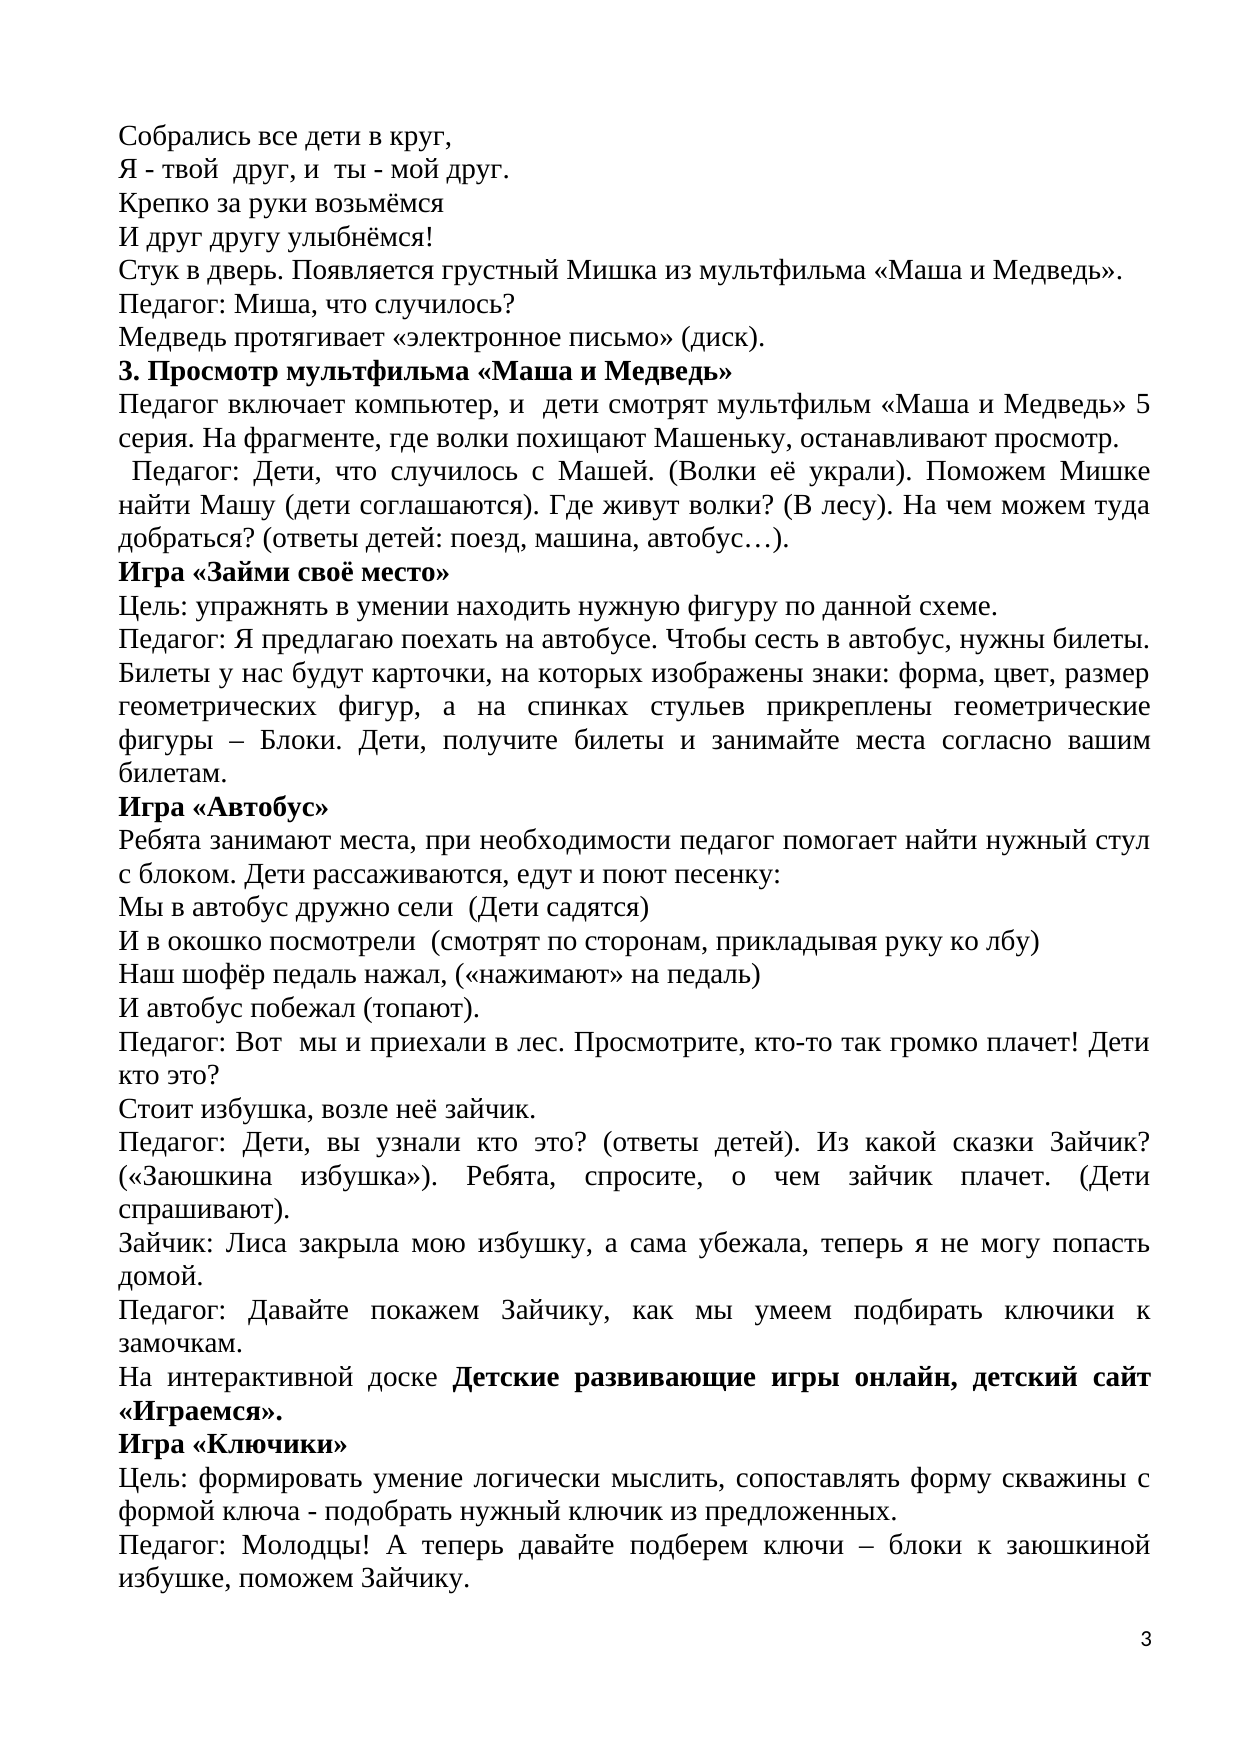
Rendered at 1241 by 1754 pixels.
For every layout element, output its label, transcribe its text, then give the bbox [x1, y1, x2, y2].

text Игра «Ключики» [118, 1426, 1152, 1460]
text Педагог включает компьютер, и дети смотрят мультфильм «Маша и Медведь» 5 серия. На фрагменте, где волки похищают Машеньку, останавливают просмотр. [118, 386, 1152, 453]
text Я - твой друг, и ты - мой друг. [118, 152, 1152, 185]
text Собрались все дети в круг, [118, 118, 1152, 152]
text Цель: упражнять в умении находить нужную фигуру по данной схеме. [118, 588, 1152, 621]
text Педагог: Молодцы! А теперь давайте подберем ключи – блоки к заюшкиной избушке, поможем Зайчику. [118, 1527, 1152, 1594]
text Педагог: Давайте покажем Зайчику, как мы умеем подбирать ключики к замочкам. [118, 1292, 1152, 1359]
text Игра «Займи своё место» [118, 554, 1152, 588]
text Педагог: Я предлагаю поехать на автобусе. Чтобы сесть в автобус, нужны билеты. Билеты у нас будут карточки, на которых изображены знаки: форма, цвет, размер геометрических фигур, а на спинках стульев прикреплены геометрические фигуры – Блоки. Дети, получите билеты и занимайте места согласно вашим билетам. [118, 621, 1152, 789]
text Игра «Автобус» [118, 789, 1152, 822]
text Мы в автобус дружно сели (Дети садятся) И в окошко посмотрели (смотрят по сторонам, прикладывая руку ко лбу) Наш шофёр педаль нажал, («нажимают» на педаль) И автобус побежал (топают). [118, 889, 1152, 1024]
text Зайчик: Лиса закрыла мою избушку, а сама убежала, теперь я не могу попасть домой. [118, 1225, 1152, 1292]
text Крепко за руки возьмёмся [118, 185, 1152, 219]
text Стук в дверь. Появляется грустный Мишка из мультфильма «Маша и Медведь». [118, 252, 1152, 286]
text Цель: формировать умение логически мыслить, сопоставлять форму скважины с формой ключа - подобрать нужный ключик из предложенных. [118, 1460, 1152, 1527]
text 3. Просмотр мультфильма «Маша и Медведь» [118, 353, 1152, 386]
text На интерактивной доске Детские развивающие игры онлайн, детский сайт «Играемся». [118, 1359, 1152, 1426]
text Ребята занимают места, при необходимости педагог помогает найти нужный стул с блоком. Дети рассаживаются, едут и поют песенку: [118, 822, 1152, 889]
text Педагог: Дети, что случилось с Машей. (Волки её украли). Поможем Мишке найти Машу (дети соглашаются). Где живут волки? (В лесу). На чем можем туда добраться? (ответы детей: поезд, машина, автобус…). [118, 453, 1152, 554]
text Медведь протягивает «электронное письмо» (диск). [118, 319, 1152, 353]
text И друг другу улыбнёмся! [118, 219, 1152, 252]
text Стоит избушка, возле неё зайчик. [118, 1091, 1152, 1124]
text Педагог: Дети, вы узнали кто это? (ответы детей). Из какой сказки Зайчик? («Заюшкина избушка»). Ребята, спросите, о чем зайчик плачет. (Дети спрашивают). [118, 1124, 1152, 1225]
text Педагог: Вот мы и приехали в лес. Просмотрите, кто-то так громко плачет! Дети кто это? [118, 1024, 1152, 1091]
text Педагог: Миша, что случилось? [118, 286, 1152, 319]
